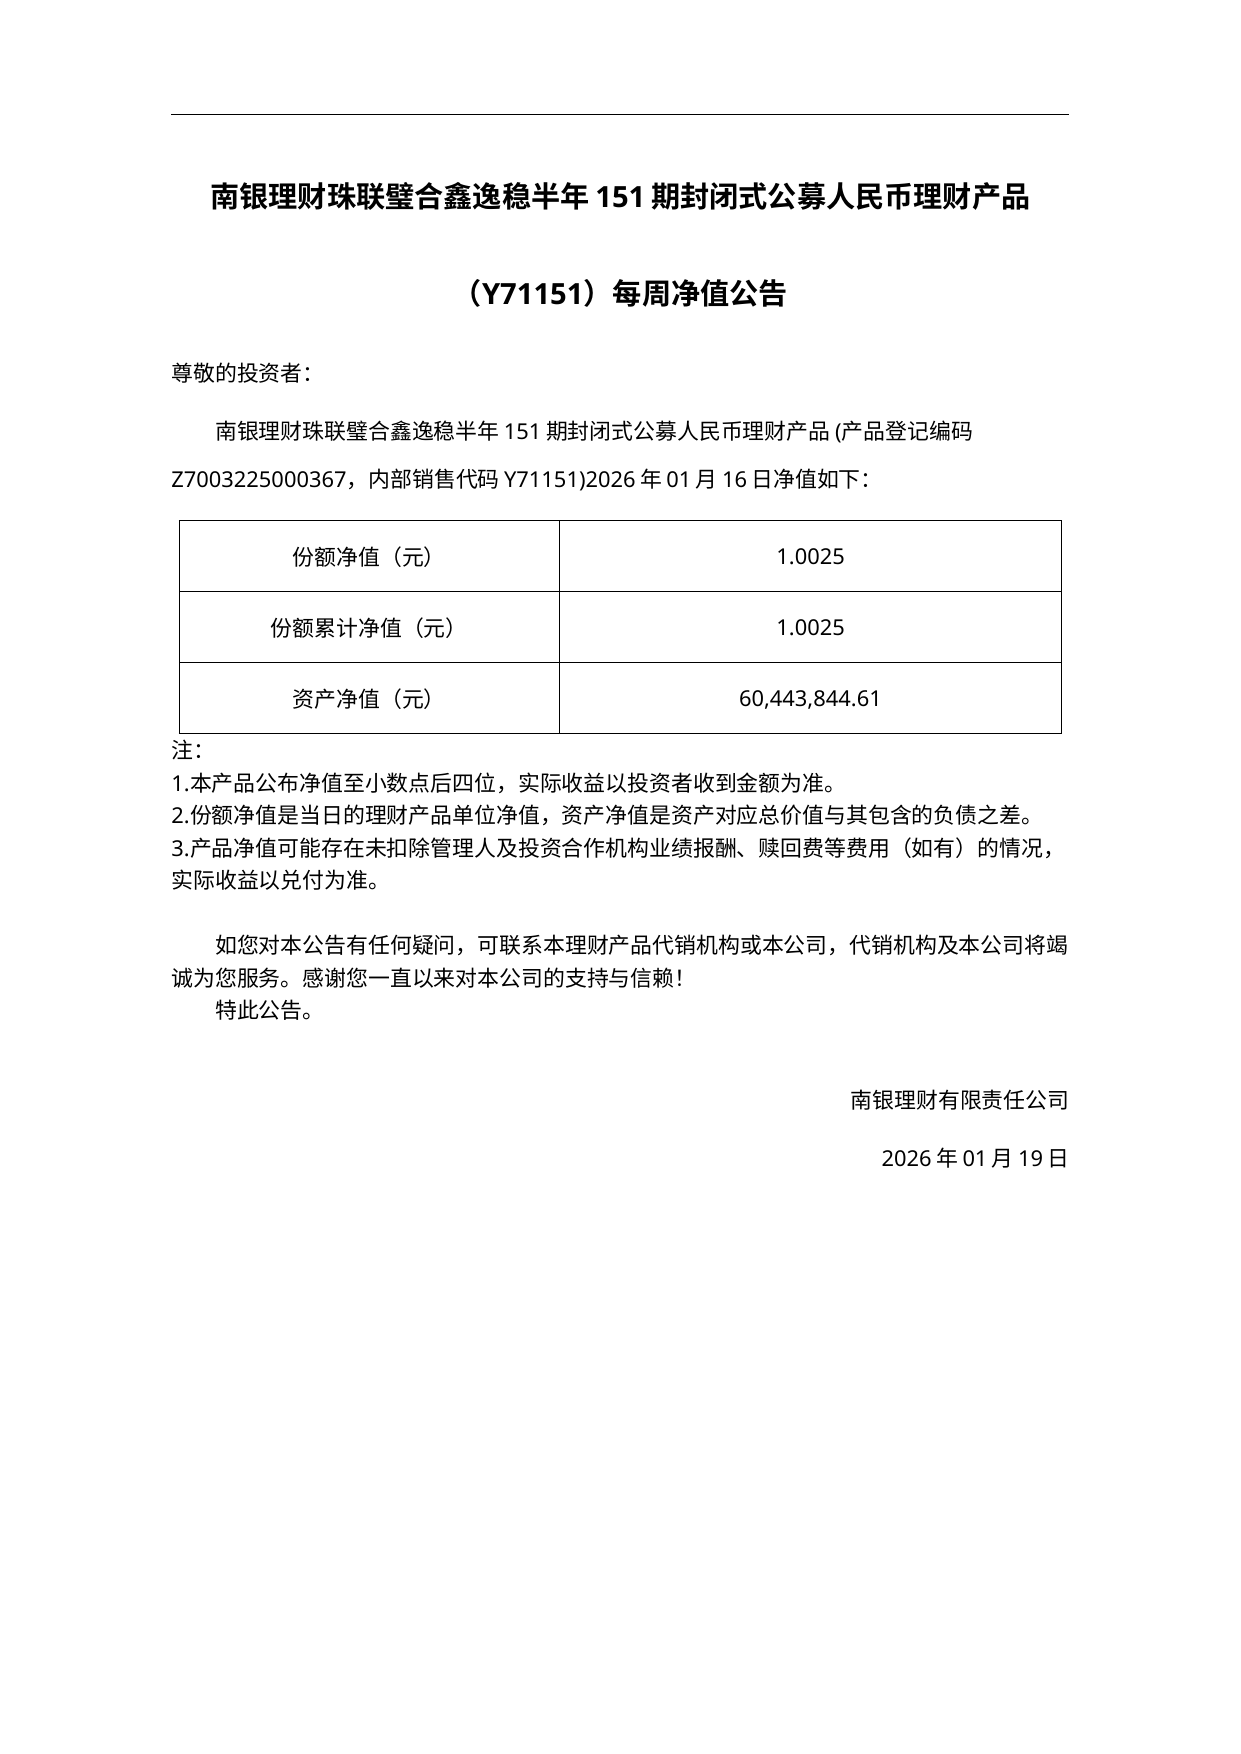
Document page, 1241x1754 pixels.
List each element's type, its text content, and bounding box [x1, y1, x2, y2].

text 2.份额净值是当日的理财产品单位净值，资产净值是资产对应总价值与其包含的负债之差。 [171, 798, 1069, 830]
text 2026年01月19日 [171, 1140, 1069, 1173]
text 3.产品净值可能存在未扣除管理人及投资合作机构业绩报酬、赎回费等费用（如有）的情况，实际收益以兑付为准。 [171, 830, 1069, 895]
text 1.本产品公布净值至小数点后四位，实际收益以投资者收到金额为准。 [171, 765, 1069, 798]
text 南银理财珠联璧合鑫逸稳半年151期封闭式公募人民币理财产品 (产品登记编码Z7003225000367，内部销售代码Y71151)2026年01月16日净值如下： [171, 413, 1069, 494]
text 注： [171, 733, 1069, 765]
text 如您对本公告有任何疑问，可联系本理财产品代销机构或本公司，代销机构及本公司将竭诚为您服务。感谢您一直以来对本公司的支持与信赖！ [171, 928, 1069, 993]
table_cell 份额累计净值（元） [180, 592, 559, 662]
text 尊敬的投资者： [171, 355, 1069, 388]
text 南银理财有限责任公司 [171, 1082, 1069, 1115]
table_cell 资产净值（元） [180, 663, 559, 733]
table_header 1.0025 [560, 521, 1061, 591]
table_header 份额净值（元） [180, 521, 559, 591]
table_cell 60,443,844.61 [560, 663, 1061, 733]
table_cell 1.0025 [560, 592, 1061, 662]
text 特此公告。 [171, 993, 1069, 1025]
text 南银理财珠联璧合鑫逸稳半年151期封闭式公募人民币理财产品（Y71151）每周净值公告 [171, 162, 1069, 324]
